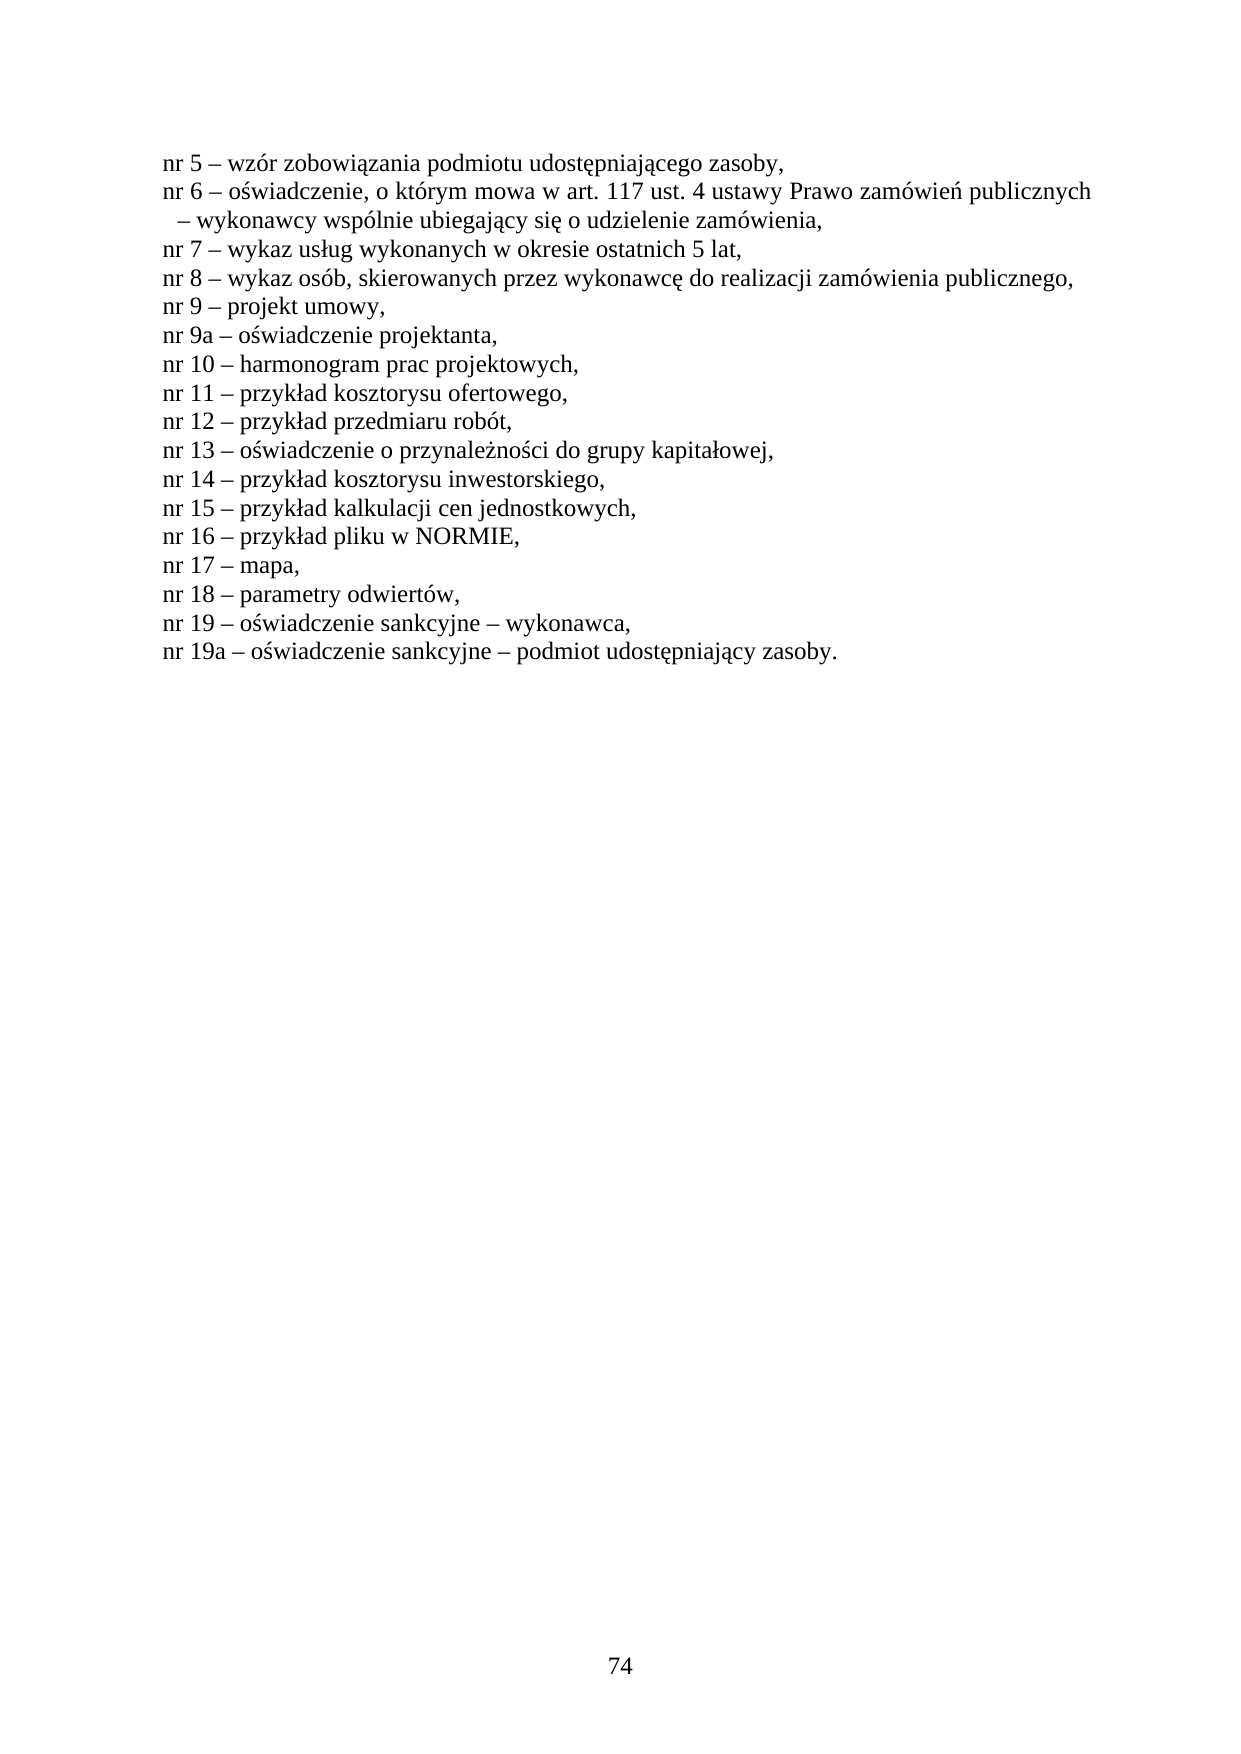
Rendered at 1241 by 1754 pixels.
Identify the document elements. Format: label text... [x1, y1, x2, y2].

text nr 13 – oświadczenie o przynależności do grupy kapitałowej, [162, 435, 1093, 464]
text nr 8 – wykaz osób, skierowanych przez wykonawcę do realizacji zamówienia publicznego, [162, 263, 1093, 291]
text nr 7 – wykaz usług wykonanych w okresie ostatnich 5 lat, [162, 234, 1093, 263]
text nr 15 – przykład kalkulacji cen jednostkowych, [162, 493, 1093, 521]
text nr 19a – oświadczenie sankcyjne – podmiot udostępniający zasoby. [162, 636, 1093, 665]
text nr 11 – przykład kosztorysu ofertowego, [162, 378, 1093, 406]
text nr 5 – wzór zobowiązania podmiotu udostępniającego zasoby, [162, 148, 1093, 176]
text nr 19 – oświadczenie sankcyjne – wykonawca, [162, 608, 1093, 636]
text nr 17 – mapa, [162, 550, 1093, 579]
text nr 16 – przykład pliku w NORMIE, [162, 521, 1093, 550]
text nr 9a – oświadczenie projektanta, [162, 320, 1093, 349]
text nr 9 – projekt umowy, [162, 291, 1093, 320]
text nr 6 – oświadczenie, o którym mowa w art. 117 ust. 4 ustawy Prawo zamówień publicznych – wykonawcy wspólnie ubiegający się o udzielenie zamówienia, [162, 176, 1093, 234]
text nr 14 – przykład kosztorysu inwestorskiego, [162, 464, 1093, 493]
text nr 12 – przykład przedmiaru robót, [162, 406, 1093, 435]
text nr 10 – harmonogram prac projektowych, [162, 349, 1093, 378]
text nr 18 – parametry odwiertów, [162, 579, 1093, 608]
